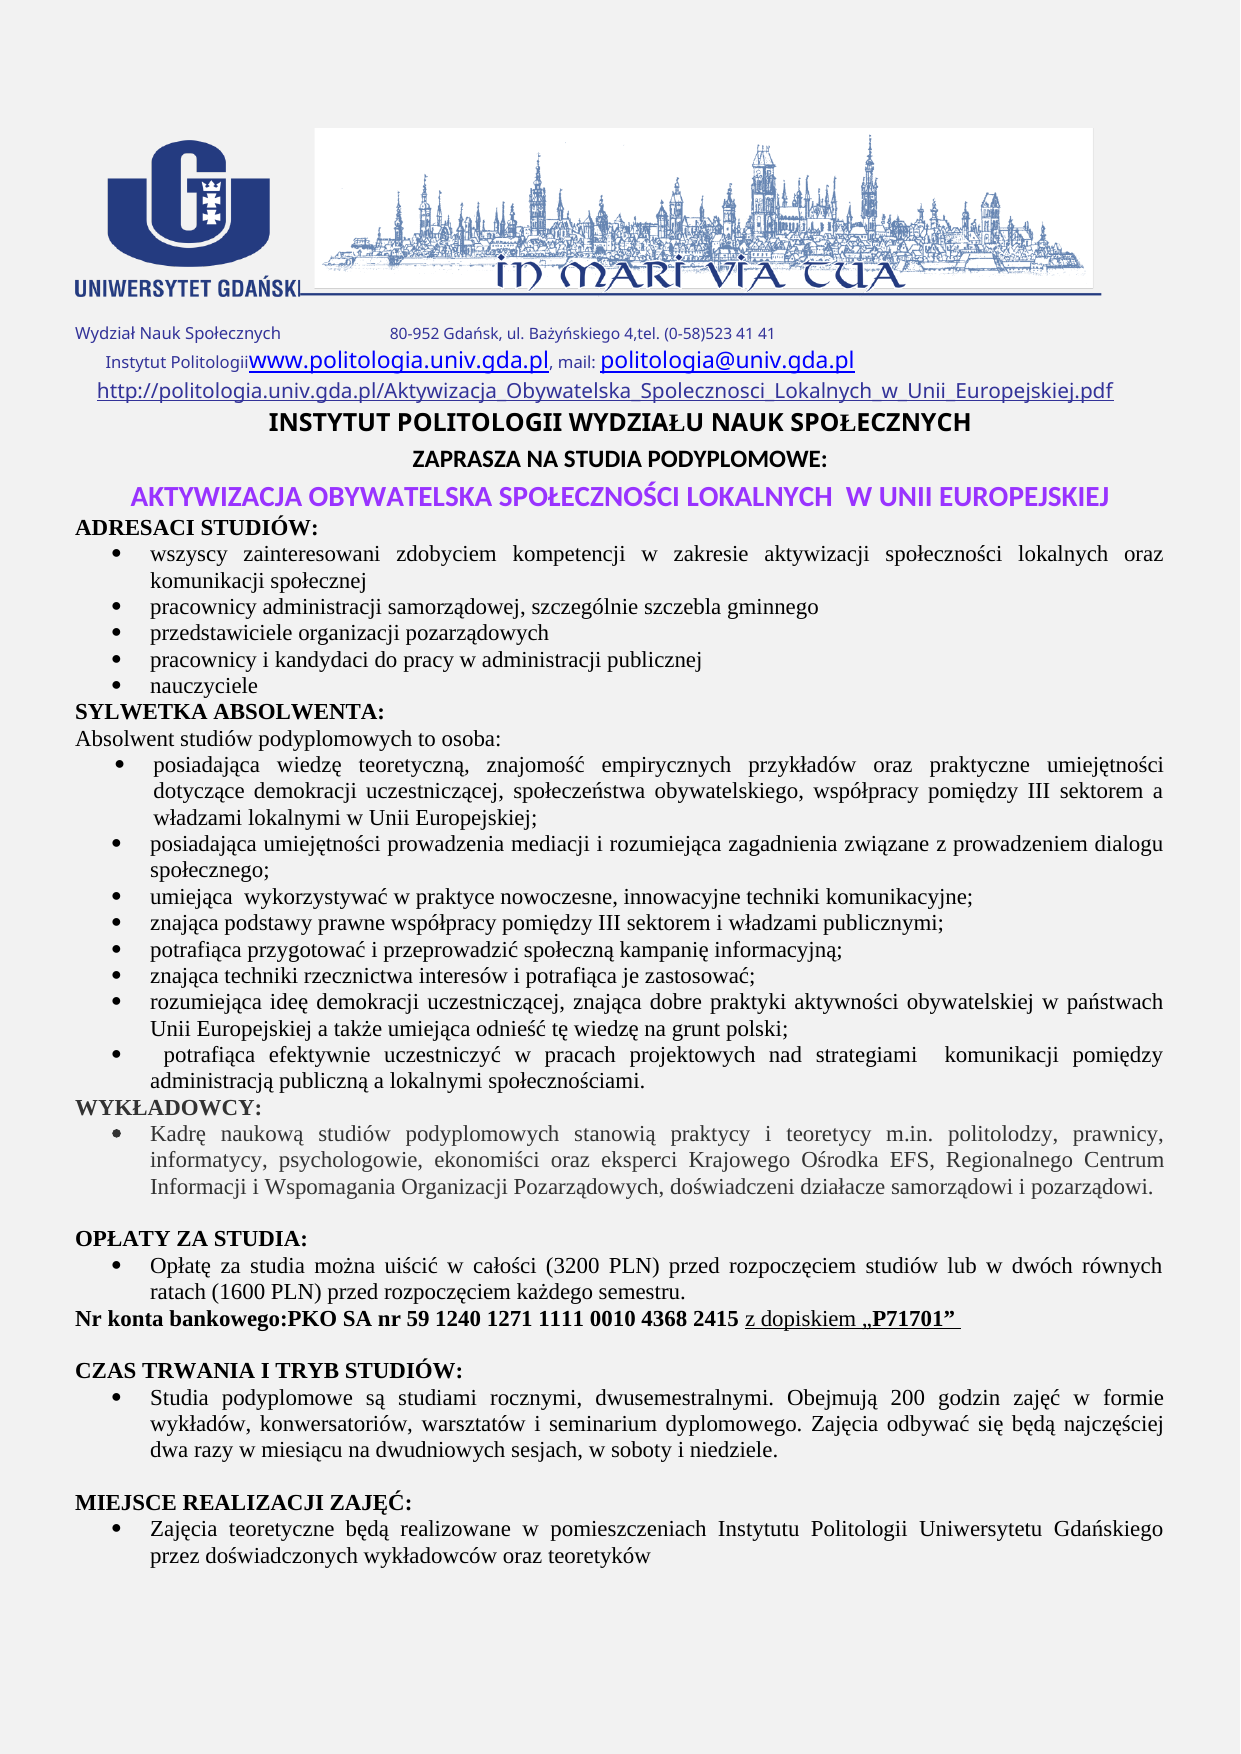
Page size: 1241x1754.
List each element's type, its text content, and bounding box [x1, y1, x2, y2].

list umiejąca wykorzystywać w praktyce nowoczesne, innowacyjne techniki komunikacyjne; [112, 883, 1165, 909]
list posiadająca wiedzę teoretyczną, znajomość empirycznych przykładów oraz praktyczne umiejętności dotyczące demokracji uczestniczącej, społeczeństwa obywatelskiego, współpracy pomiędzy III sektorem a władzami lokalnymi w Unii Europejskiej; [116, 751, 1165, 830]
list Zajęcia teoretyczne będą realizowane w pomieszczeniach Instytutu Politologii Uniwersytetu Gdańskiego przez doświadczonych wykładowców oraz teoretyków [112, 1515, 1165, 1568]
text OPŁATY ZA STUDIA: [75, 1226, 1165, 1252]
text MIEJSCE REALIZACJI ZAJĘĆ: [75, 1489, 1165, 1515]
list znająca podstawy prawne współpracy pomiędzy III sektorem i władzami publicznymi; [112, 909, 1165, 936]
text Instytut Politologiiwww.politologia.univ.gda.pl, mail: politologia@univ.gda.pl [75, 344, 1165, 376]
text INSTYTUT POLITOLOGII WYDZIAŁU NAUK SPOŁECZNYCH [75, 404, 1165, 438]
text Wydział Nauk Społecznych 80-952 Gdańsk, ul. Bażyńskiego 4,tel. (0-58)523 41 41 [75, 322, 1165, 344]
text Nr konta bankowego:PKO SA nr 59 1240 1271 1111 0010 4368 2415 z dopiskiem „P71701” [75, 1304, 1165, 1331]
list rozumiejąca ideę demokracji uczestniczącej, znająca dobre praktyki aktywności obywatelskiej w państwach Unii Europejskiej a także umiejąca odnieść tę wiedzę na grunt polski; [112, 988, 1165, 1041]
text SYLWETKA ABSOLWENTA: [75, 698, 1165, 725]
list Studia podyplomowe są studiami rocznymi, dwusemestralnymi. Obejmują 200 godzin zajęć w formie wykładów, konwersatoriów, warsztatów i seminarium dyplomowego. Zajęcia odbywać się będą najczęściej dwa razy w miesiącu na dwudniowych sesjach, w soboty i niedziele. [112, 1384, 1165, 1463]
list pracownicy i kandydaci do pracy w administracji publicznej [112, 646, 1165, 672]
text CZAS TRWANIA I TRYB STUDIÓW: [75, 1357, 1165, 1384]
list znająca techniki rzecznictwa interesów i potrafiąca je zastosować; [112, 962, 1165, 988]
text ZAPRASZA NA STUDIA PODYPLOMOWE: [75, 443, 1165, 474]
list nauczyciele [112, 672, 1165, 698]
text http://politologia.univ.gda.pl/Aktywizacja_Obywatelska_Spolecznosci_Lokalnych_w_Unii_Europejskiej.pdf [75, 376, 1165, 404]
list przedstawiciele organizacji pozarządowych [112, 619, 1165, 646]
list Opłatę za studia można uiścić w całości (3200 PLN) przed rozpoczęciem studiów lub w dwóch równych ratach (1600 PLN) przed rozpoczęciem każdego semestru. [112, 1252, 1165, 1304]
picture [75, 128, 1102, 297]
list Kadrę naukową studiów podyplomowych stanowią praktycy i teoretycy m.in. politolodzy, prawnicy, informatycy, psychologowie, ekonomiści oraz eksperci Krajowego Ośrodka EFS, Regionalnego Centrum Informacji i Wspomagania Organizacji Pozarządowych, doświadczeni działacze samorządowi i pozarządowi. [112, 1120, 1165, 1199]
list wszyscy zainteresowani zdobyciem kompetencji w zakresie aktywizacji społeczności lokalnych oraz komunikacji społecznej [112, 540, 1165, 593]
list potrafiąca przygotować i przeprowadzić społeczną kampanię informacyjną; [112, 936, 1165, 962]
list posiadająca umiejętności prowadzenia mediacji i rozumiejąca zagadnienia związane z prowadzeniem dialogu społecznego; [112, 830, 1165, 883]
list potrafiąca efektywnie uczestniczyć w pracach projektowych nad strategiami komunikacji pomiędzy administracją publiczną a lokalnymi społecznościami. [112, 1041, 1165, 1094]
text WYKŁADOWCY: [75, 1094, 1165, 1120]
text AKTYWIZACJA OBYWATELSKA SPOŁECZNOŚCI LOKALNYCH W UNII EUROPEJSKIEJ [75, 478, 1165, 514]
list pracownicy administracji samorządowej, szczególnie szczebla gminnego [112, 593, 1165, 619]
text Absolwent studiów podyplomowych to osoba: [75, 725, 1165, 751]
text ADRESACI STUDIÓW: [75, 514, 1165, 540]
